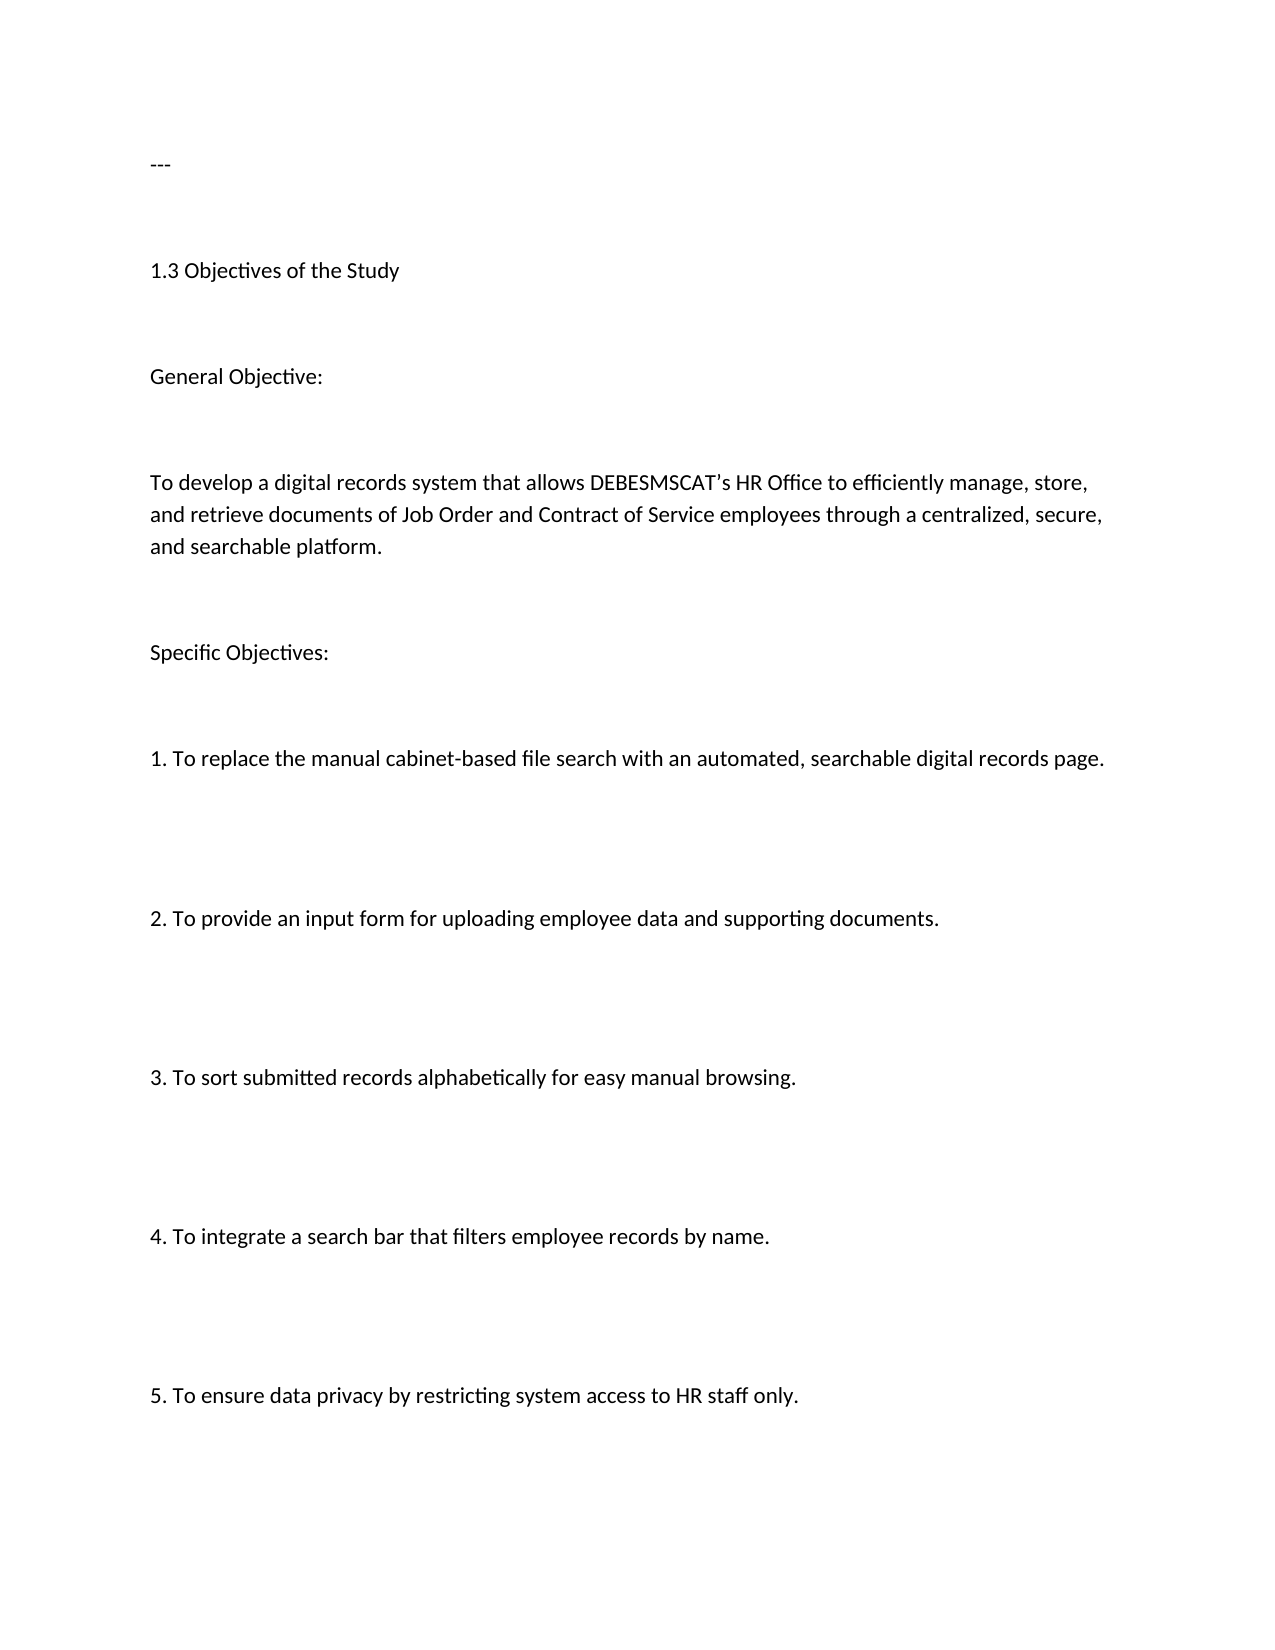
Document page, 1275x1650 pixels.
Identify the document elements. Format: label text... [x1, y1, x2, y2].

text 1.3 Objectives of the Study [150, 256, 1125, 284]
text 5. To ensure data privacy by restricting system access to HR staff only. [150, 1381, 1125, 1409]
text 2. To provide an input form for uploading employee data and supporting documents. [150, 904, 1125, 932]
text To develop a digital records system that allows DEBESMSCAT’s HR Office to efficiently manage, store, and retrieve documents of Job Order and Contract of Service employees through a centralized, secure, and searchable platform. [150, 468, 1125, 561]
text General Objective: [150, 362, 1125, 390]
text 4. To integrate a search bar that filters employee records by name. [150, 1222, 1125, 1250]
text 1. To replace the manual cabinet-based file search with an automated, searchable digital records page. [150, 744, 1125, 773]
text --- [150, 150, 1125, 178]
text Specific Objectives: [150, 638, 1125, 667]
text 3. To sort submitted records alphabetically for easy manual browsing. [150, 1063, 1125, 1091]
